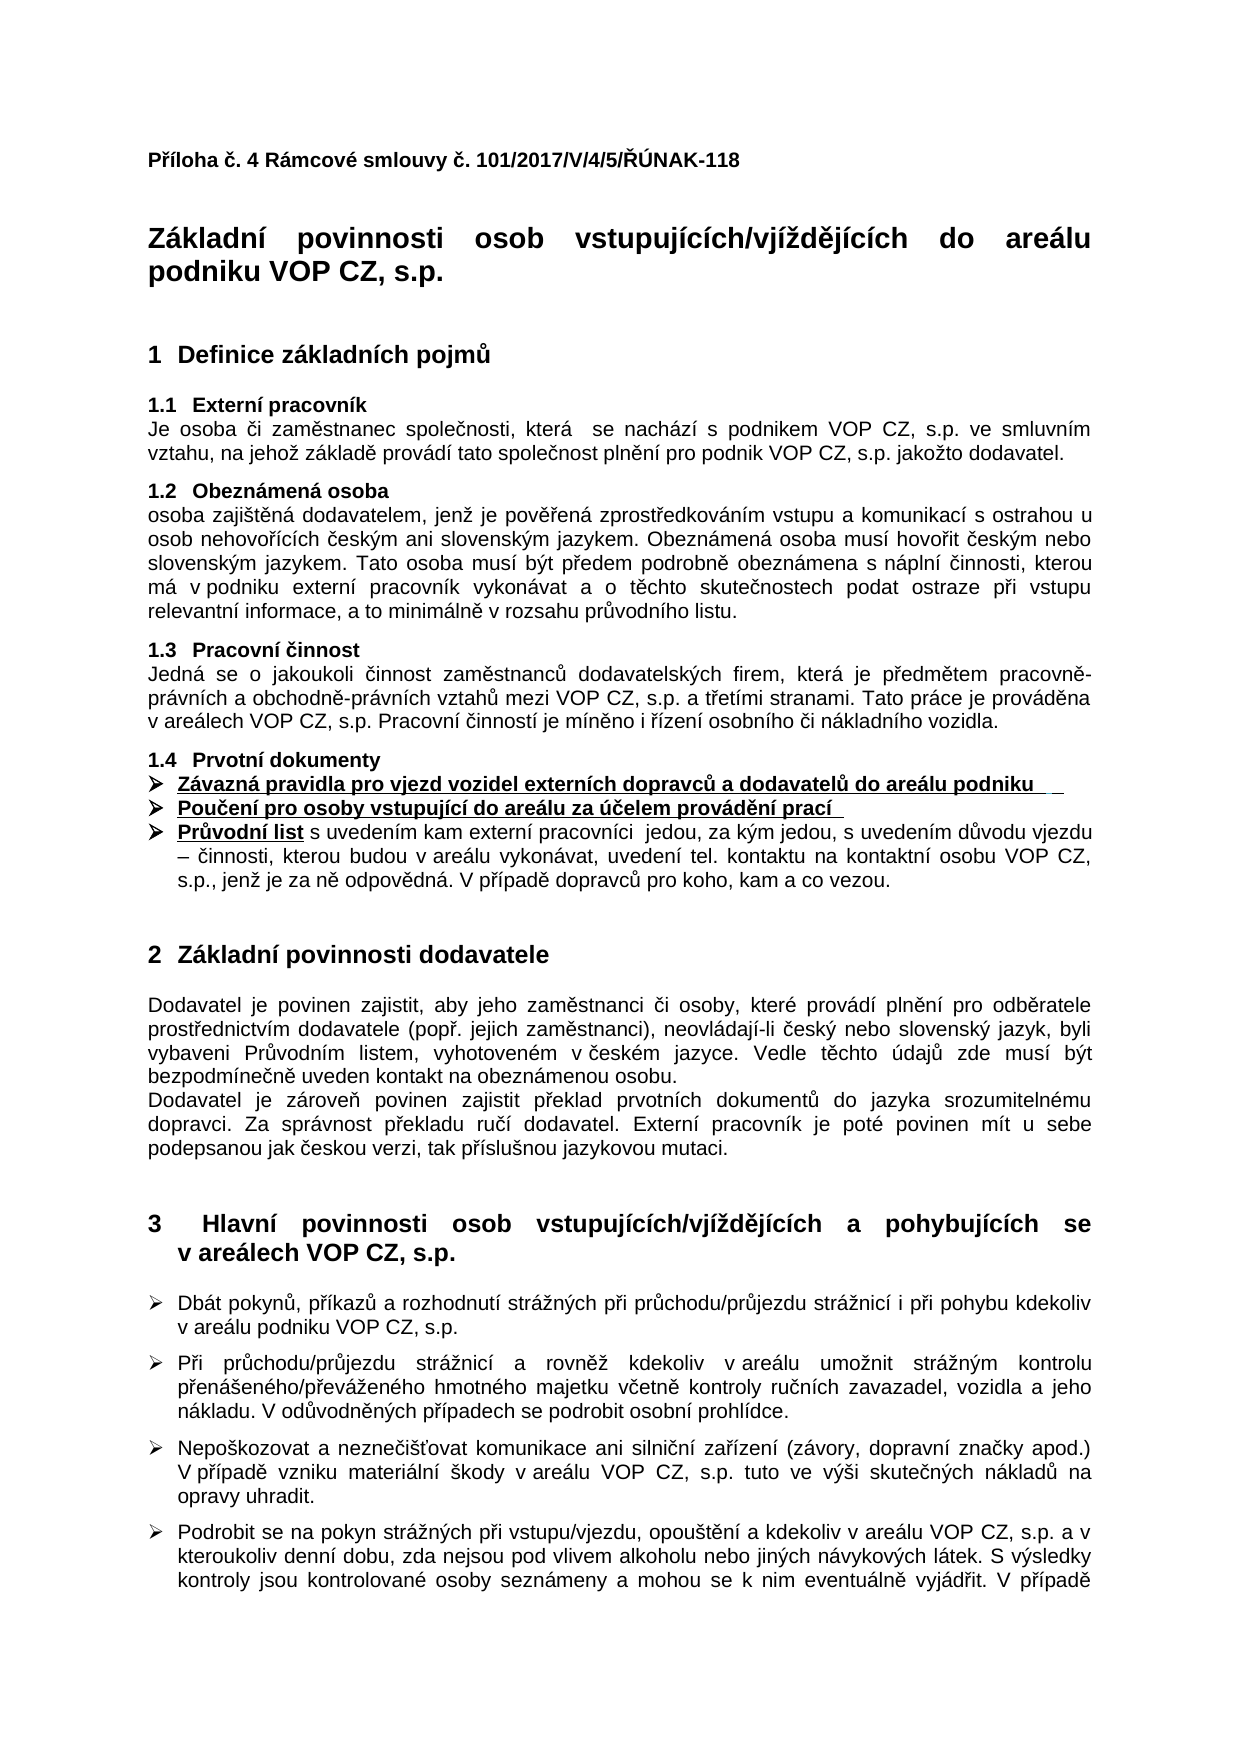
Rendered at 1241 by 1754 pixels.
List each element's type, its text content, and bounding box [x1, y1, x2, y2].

subtitle Pracovní činnost [148, 637, 1093, 661]
text Dbát pokynů, příkazů a rozhodnutí strážných při průchodu/průjezdu strážnicí i při pohybu kdekoliv v areálu podniku VOP CZ, s.p. [148, 1291, 1093, 1338]
subtitle Hlavní povinnosti osob vstupujících/vjíždějících a pohybujících se v areálech VOP CZ, s.p. [148, 1209, 1093, 1267]
text Při průchodu/průjezdu strážnicí a rovněž kdekoliv v areálu umožnit strážným kontrolu přenášeného/převáženého hmotného majetku včetně kontroly ručních zavazadel, vozidla a jeho nákladu. V odůvodněných případech se podrobit osobní prohlídce. [148, 1351, 1093, 1423]
text Dodavatel je zároveň povinen zajistit překlad prvotních dokumentů do jazyka srozumitelnému dopravci. Za správnost překladu ručí dodavatel. Externí pracovník je poté povinen mít u sebe podepsanou jak českou verzi, tak příslušnou jazykovou mutaci. [148, 1088, 1093, 1160]
text Dodavatel je povinen zajistit, aby jeho zaměstnanci či osoby, které provádí plnění pro odběratele prostřednictvím dodavatele (popř. jejich zaměstnanci), neovládají-li český nebo slovenský jazyk, byli vybaveni Průvodním listem, vyhotoveném v českém jazyce. Vedle těchto údajů zde musí být bezpodmínečně uveden kontakt na obeznámenou osobu. [148, 992, 1093, 1088]
text Jedná se o jakoukoli činnost zaměstnanců dodavatelských firem, která je předmětem pracovně-právních a obchodně-právních vztahů mezi VOP CZ, s.p. a třetími stranami. Tato práce je prováděna v areálech VOP CZ, s.p. Pracovní činností je míněno i řízení osobního či nákladního vozidla. [148, 661, 1093, 733]
subtitle Externí pracovník [148, 393, 1093, 417]
text Průvodní list s uvedením kam externí pracovníci jedou, za kým jedou, s uvedením důvodu vjezdu – činnosti, kterou budou v areálu vykonávat, uvedení tel. kontaktu na kontaktní osobu VOP CZ, s.p., jenž je za ně odpovědná. V případě dopravců pro koho, kam a co vezou. [148, 820, 1093, 892]
text Nepoškozovat a neznečišťovat komunikace ani silniční zařízení (závory, dopravní značky apod.) V případě vzniku materiální škody v areálu VOP CZ, s.p. tuto ve výši skutečných nákladů na opravy uhradit. [148, 1436, 1093, 1507]
subtitle Prvotní dokumenty [148, 748, 1093, 772]
text Základní povinnosti osob vstupujících/vjíždějících do areálu podniku VOP CZ, s.p. [148, 221, 1093, 288]
subtitle Základní povinnosti dodavatele [148, 940, 1093, 968]
text Je osoba či zaměstnanec společnosti, která se nachází s podnikem VOP CZ, s.p. ve smluvním vztahu, na jehož základě provádí tato společnost plnění pro podnik VOP CZ, s.p. jakožto dodavatel. [148, 417, 1093, 465]
text Poučení pro osoby vstupující do areálu za účelem provádění prací [148, 796, 1093, 820]
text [148, 1520, 1093, 1592]
text Příloha č. 4 Rámcové smlouvy č. 101/2017/V/4/5/ŘÚNAK-118 [148, 148, 1093, 172]
subtitle Obeznámená osoba [148, 479, 1093, 503]
subtitle Definice základních pojmů [148, 340, 1093, 369]
text osoba zajištěná dodavatelem, jenž je pověřená zprostředkováním vstupu a komunikací s ostrahou u osob nehovořících českým ani slovenským jazykem. Obeznámená osoba musí hovořit českým nebo slovenským jazykem. Tato osoba musí být předem podrobně obeznámena s náplní činnosti, kterou má v podniku externí pracovník vykonávat a o těchto skutečnostech podat ostraze při vstupu relevantní informace, a to minimálně v rozsahu průvodního listu. [148, 503, 1093, 623]
text Závazná pravidla pro vjezd vozidel externích dopravců a dodavatelů do areálu podniku [148, 772, 1093, 796]
